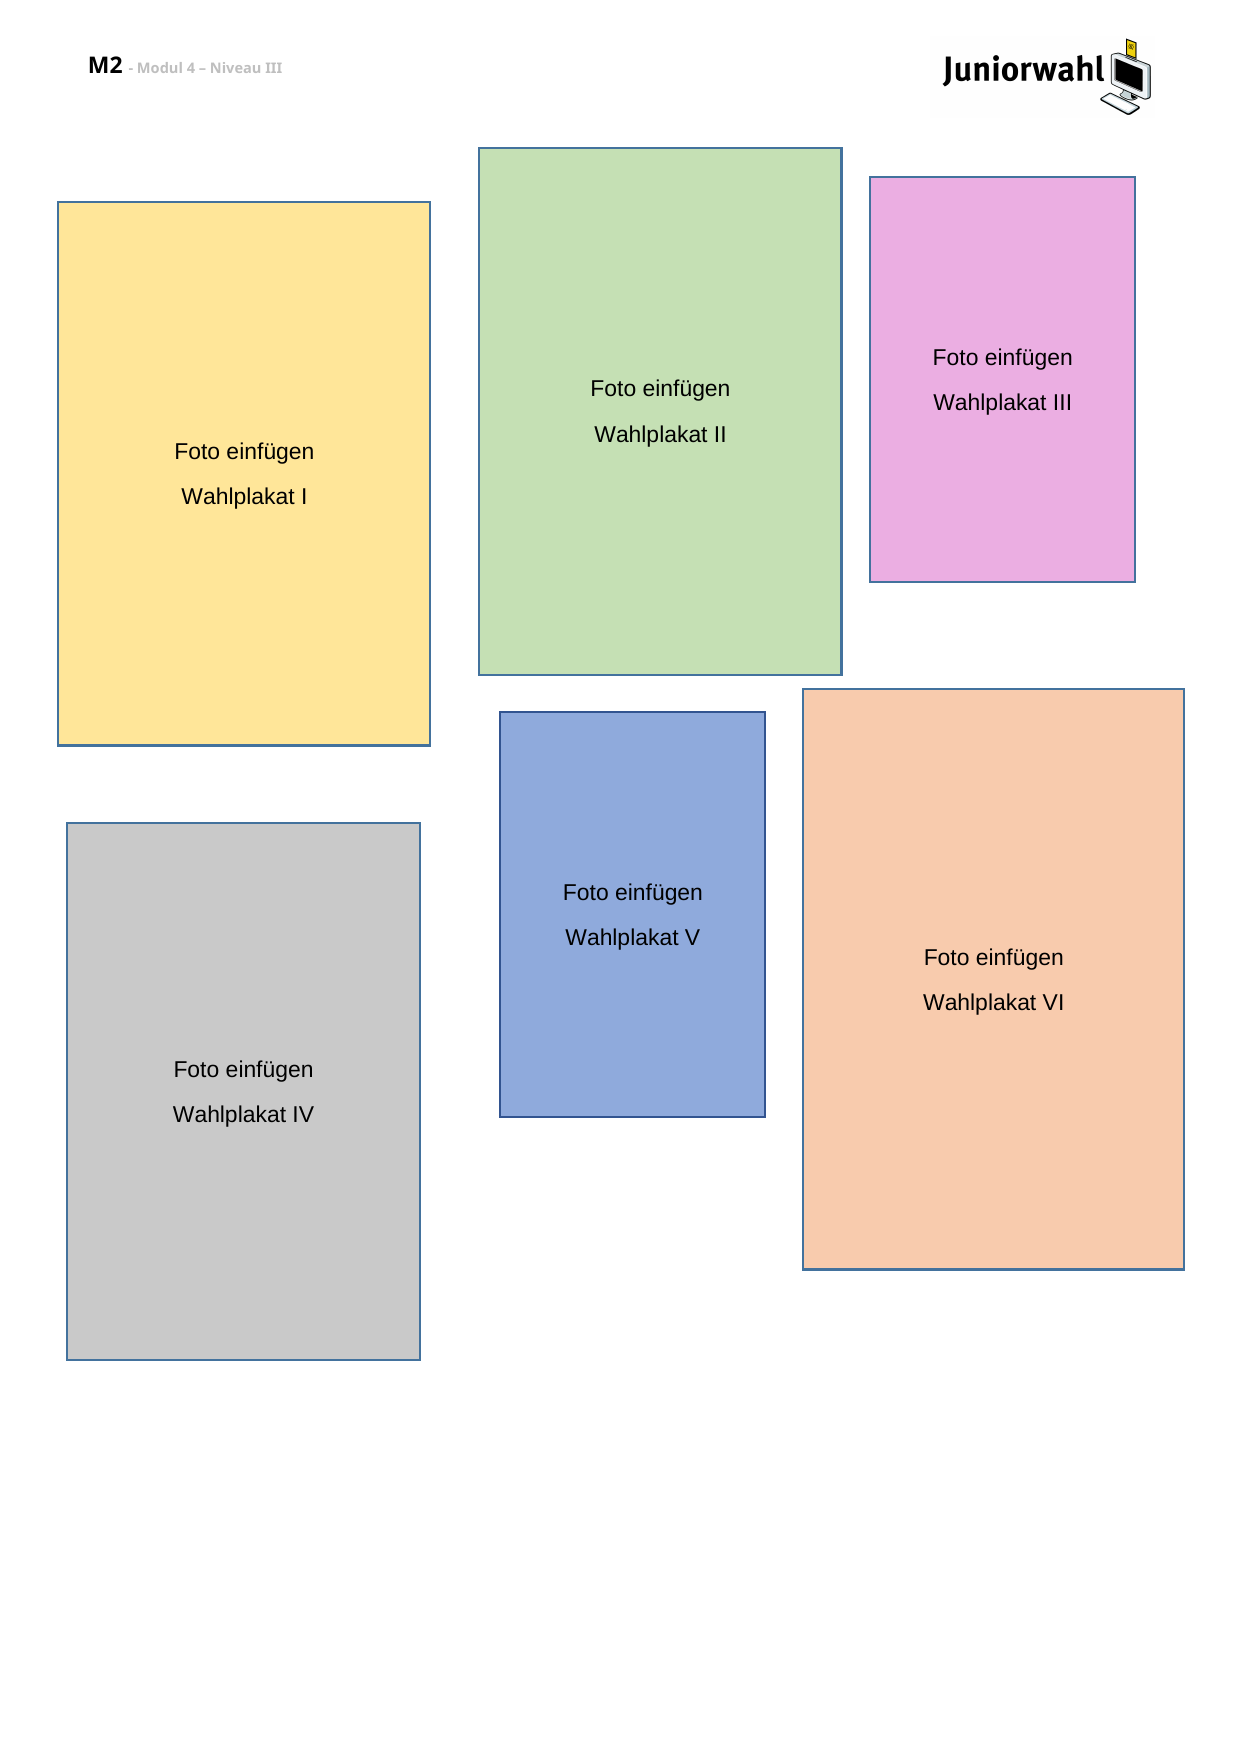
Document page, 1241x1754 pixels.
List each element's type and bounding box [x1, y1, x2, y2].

picture [930, 36, 1156, 118]
